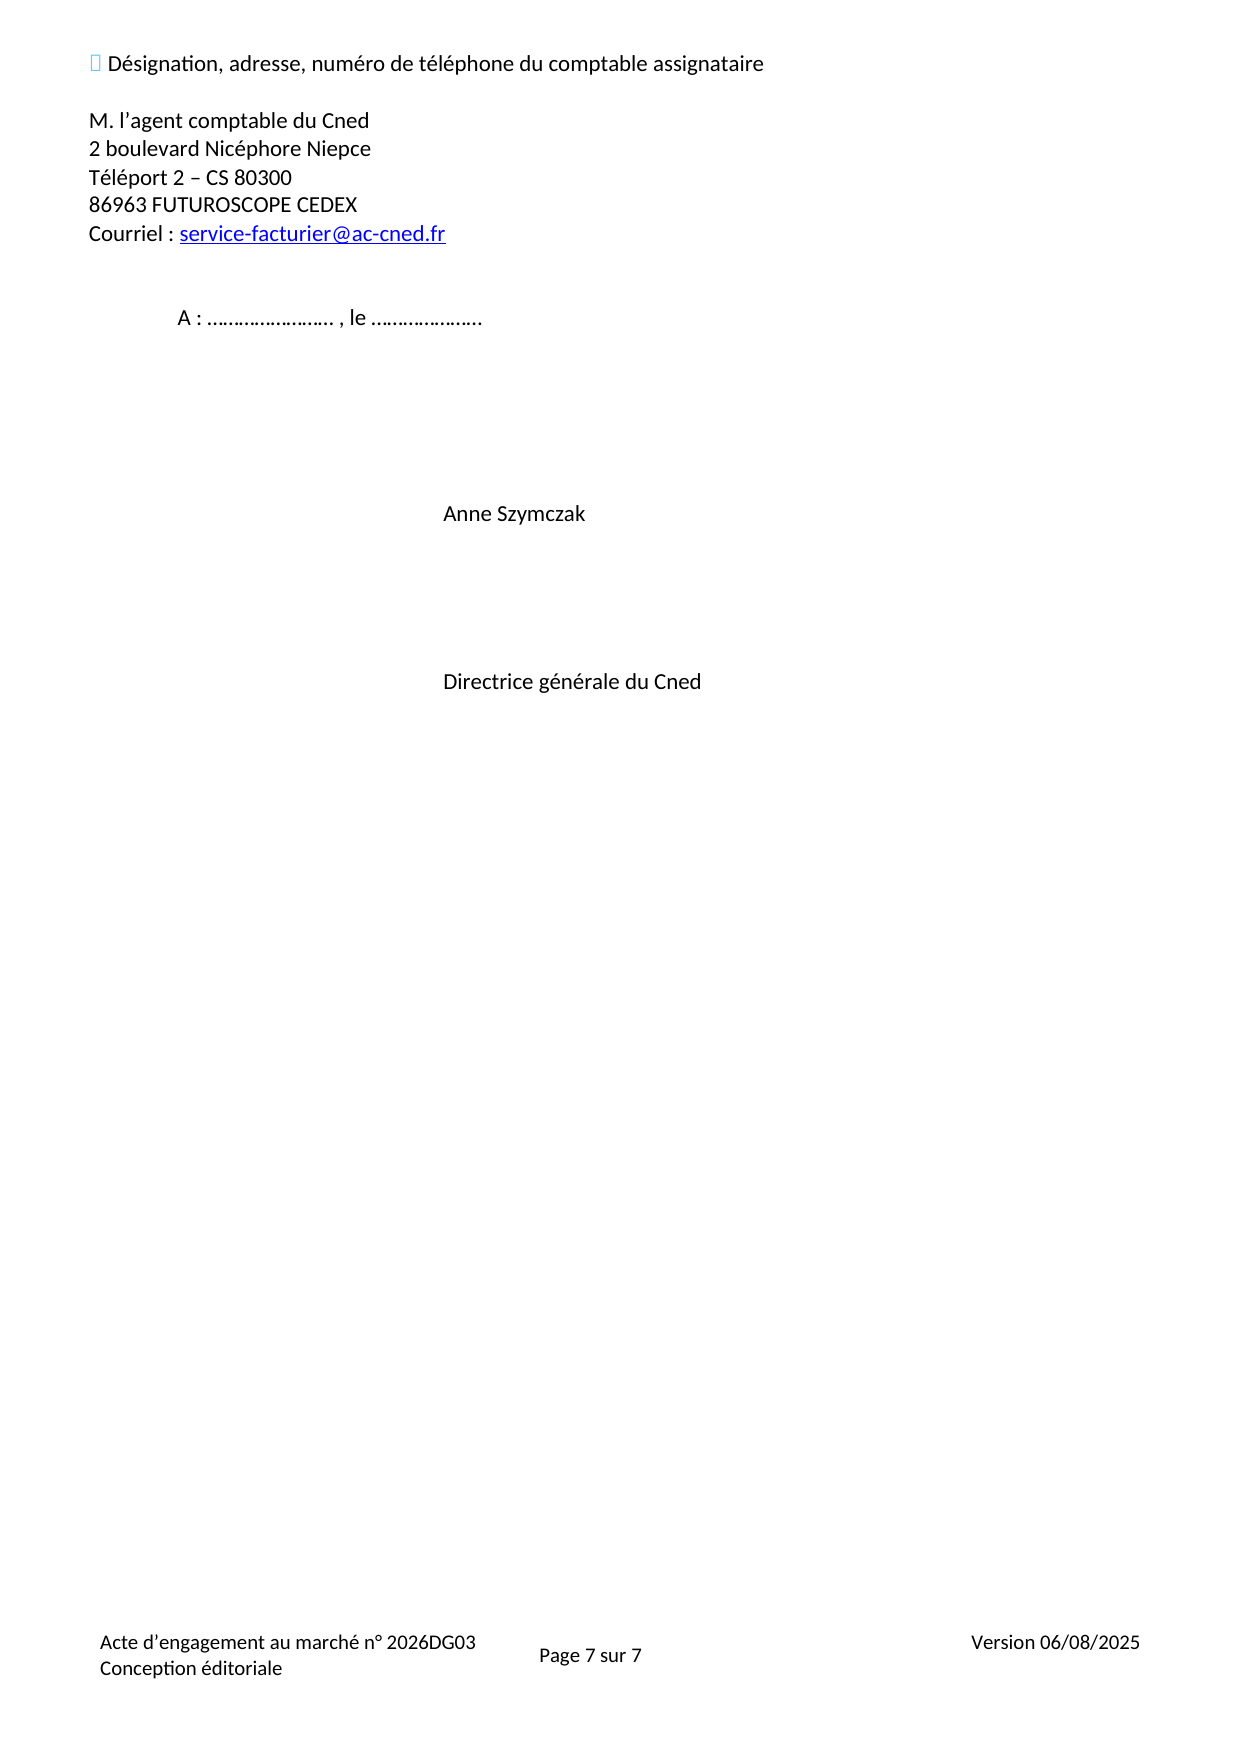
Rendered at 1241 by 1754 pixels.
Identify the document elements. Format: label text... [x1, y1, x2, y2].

text A : …………………… , le ………………… [89, 303, 1152, 331]
text 86963 FUTUROSCOPE CEDEX [89, 191, 1152, 219]
text Courriel : service-facturier@ac-cned.fr [89, 219, 1152, 247]
text Anne Szymczak [443, 499, 1152, 527]
text 2 boulevard Nicéphore Niepce [89, 134, 1152, 163]
text Directrice générale du Cned [443, 667, 1152, 695]
text M. l’agent comptable du Cned [89, 107, 1152, 134]
text  Désignation, adresse, numéro de téléphone du comptable assignataire [89, 47, 1152, 78]
text Téléport 2 – CS 80300 [89, 163, 1152, 191]
